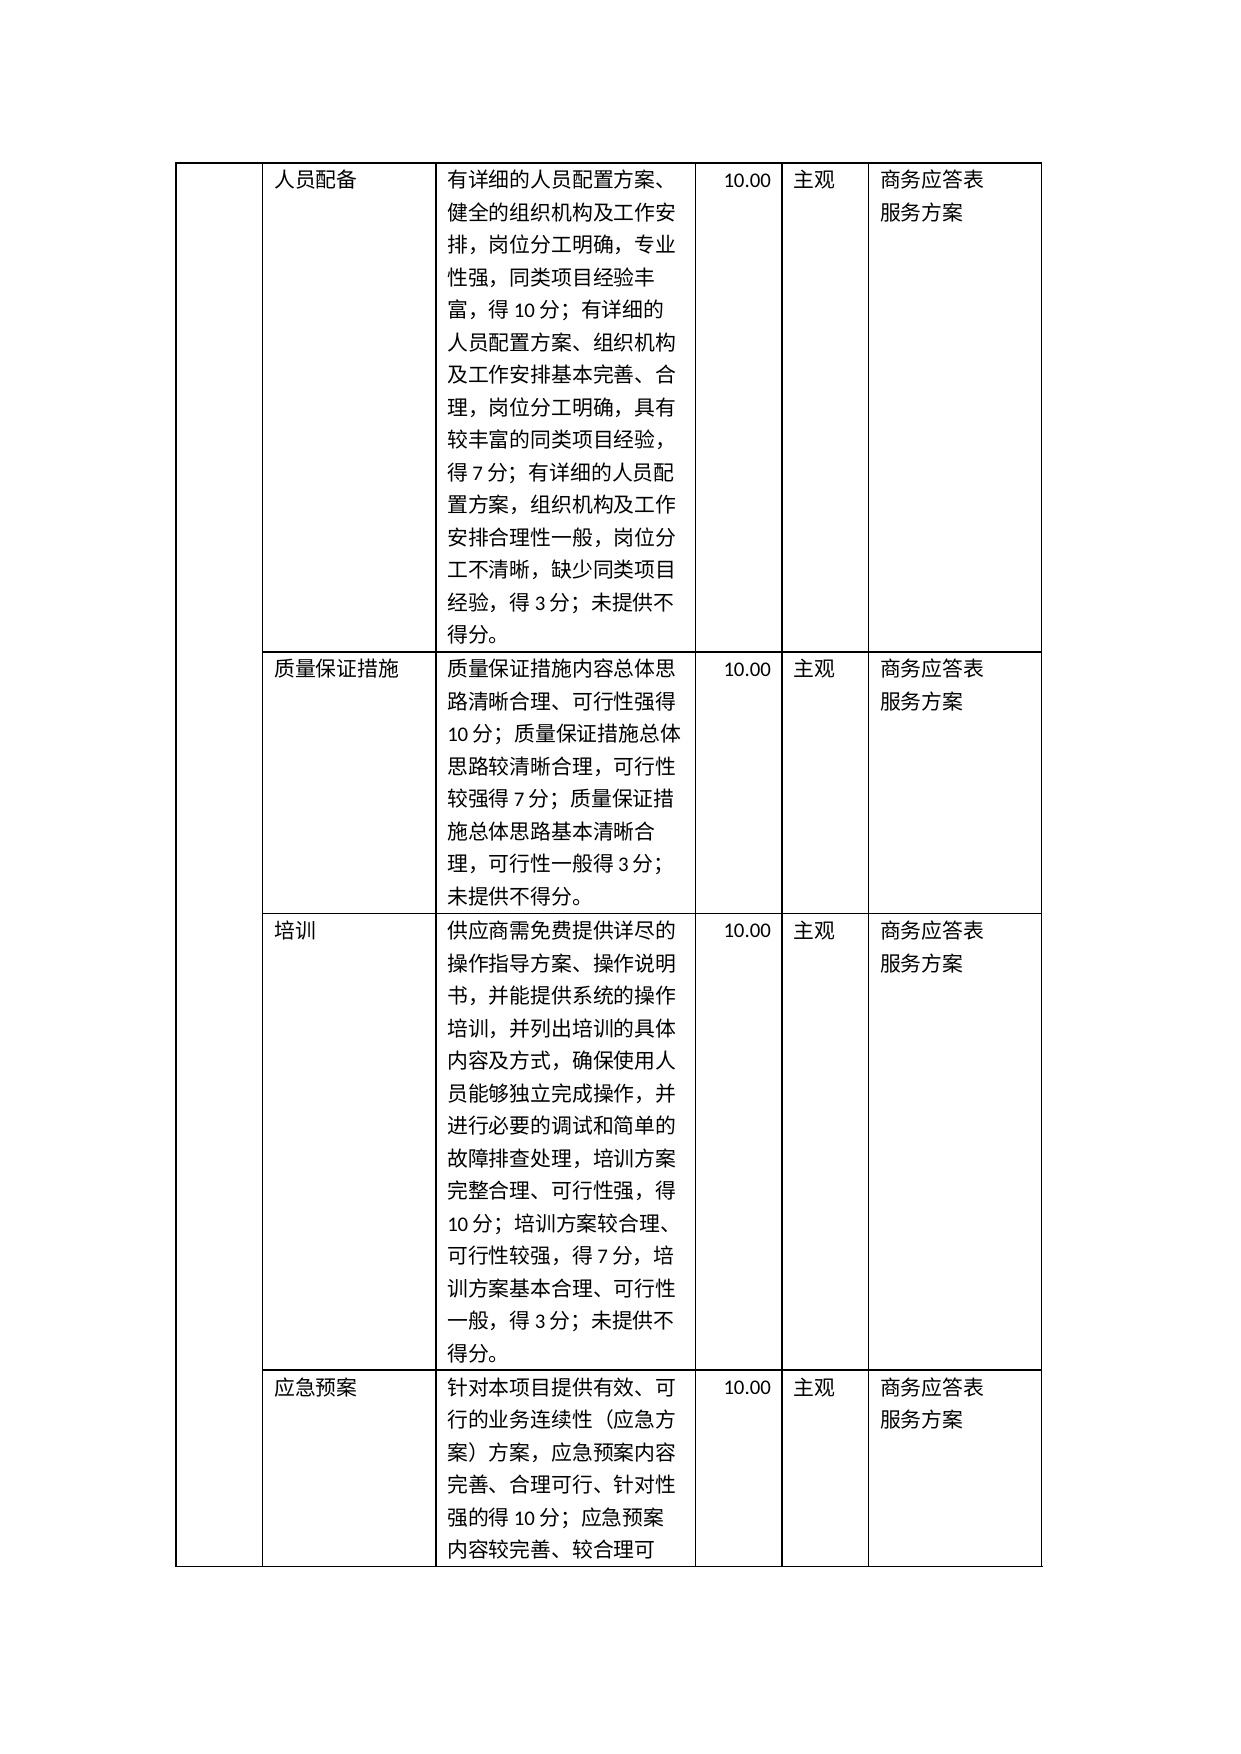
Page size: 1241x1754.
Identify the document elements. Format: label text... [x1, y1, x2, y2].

table_cell 主观 [783, 164, 868, 651]
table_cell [437, 1371, 695, 1566]
table_cell 主观 [783, 914, 868, 1369]
table_cell 主观 [783, 653, 868, 913]
table_cell 10.00 [696, 164, 781, 651]
table_cell 主观 [783, 1371, 868, 1566]
table_cell 质量保证措施 [263, 653, 435, 913]
table_cell 商务应答表 服务方案 [869, 164, 1041, 651]
table_cell 培训 [263, 914, 435, 1369]
table_cell 有详细的人员配置方案、健全的组织机构及工作安排，岗位分工明确，专业性强，同类项目经验丰富，得10分；有详细的人员配置方案、组织机构及工作安排基本完善、合理，岗位分工明确，具有较丰富的同类项目经验，得7分；有详细的人员配置方案，组织机构及工作安排合理性一般，岗位分工不清晰，缺少同类项目经验，得3分；未提供不得分。 [437, 164, 695, 651]
table_cell 10.00 [696, 914, 781, 1369]
table_cell 10.00 [696, 1371, 781, 1566]
table_cell 商务应答表 服务方案 [869, 1371, 1041, 1566]
table_cell 供应商需免费提供详尽的操作指导方案、操作说明书，并能提供系统的操作培训，并列出培训的具体内容及方式，确保使用人员能够独立完成操作，并进行必要的调试和简单的故障排查处理，培训方案完整合理、可行性强，得10分；培训方案较合理、可行性较强，得7分，培训方案基本合理、可行性一般，得3分；未提供不得分。 [437, 914, 695, 1369]
table_cell 商务应答表 服务方案 [869, 914, 1041, 1369]
table_cell 人员配备 [263, 164, 435, 651]
table_cell 质量保证措施内容总体思路清晰合理、可行性强得10分；质量保证措施总体思路较清晰合理，可行性较强得7分；质量保证措施总体思路基本清晰合理，可行性一般得3分；未提供不得分。 [437, 653, 695, 913]
table_cell 应急预案 [263, 1371, 435, 1566]
table_cell 10.00 [696, 653, 781, 913]
table_cell 商务应答表 服务方案 [869, 653, 1041, 913]
